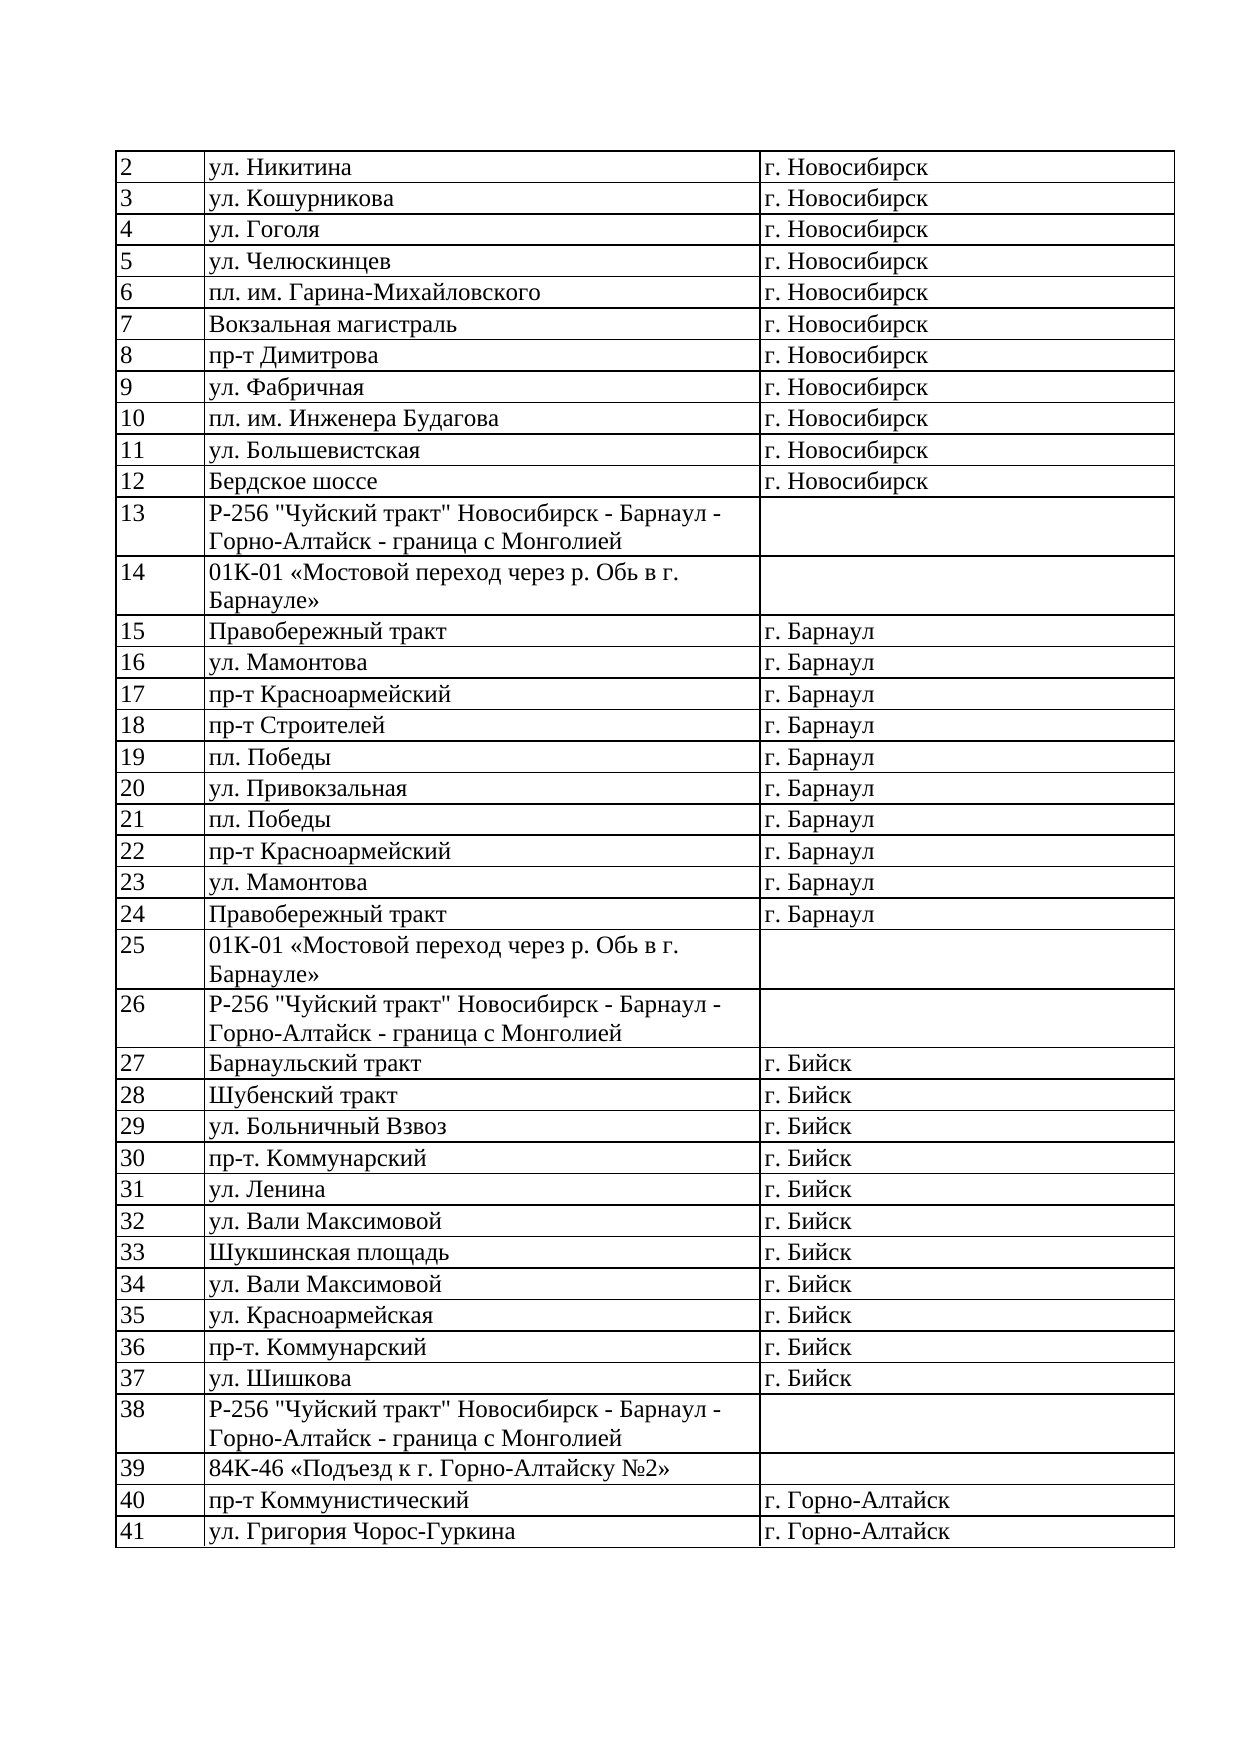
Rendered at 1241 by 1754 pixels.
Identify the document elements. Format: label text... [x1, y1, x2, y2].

table_cell г. Бийск [761, 1237, 1174, 1267]
table_cell г. Новосибирск [761, 340, 1174, 370]
table_cell пр-т Коммунистический [205, 1485, 759, 1515]
table_cell 31 [117, 1174, 204, 1204]
table_cell г. Новосибирск [761, 183, 1174, 213]
table_cell [761, 557, 1174, 614]
table_cell г. Бийск [761, 1080, 1174, 1110]
table_cell 23 [117, 867, 204, 897]
table_cell г. Новосибирск [761, 152, 1174, 181]
table_cell Шукшинская площадь [205, 1237, 759, 1267]
table_cell ул. Шишкова [205, 1363, 759, 1393]
table_cell 5 [117, 246, 204, 276]
table_cell 6 [117, 277, 204, 307]
table_cell г. Горно-Алтайск [761, 1517, 1174, 1546]
table_cell г. Бийск [761, 1332, 1174, 1361]
table_cell 16 [117, 647, 204, 677]
table_cell ул. Вали Максимовой [205, 1206, 759, 1236]
table_cell пр-т. Коммунарский [205, 1332, 759, 1361]
table_cell 41 [117, 1517, 204, 1546]
table_cell пл. Победы [205, 805, 759, 834]
table_cell 3 [117, 183, 204, 213]
table_cell 32 [117, 1206, 204, 1236]
table_cell г. Бийск [761, 1269, 1174, 1298]
table_cell Правобережный тракт [205, 616, 759, 646]
table_cell 19 [117, 742, 204, 771]
table_cell ул. Вали Максимовой [205, 1269, 759, 1298]
table_cell ул. Григория Чорос-Гуркина [205, 1517, 759, 1546]
table_cell пл. Победы [205, 742, 759, 771]
table_cell 36 [117, 1332, 204, 1361]
table_cell 25 [117, 930, 204, 988]
table_cell 40 [117, 1485, 204, 1515]
table_cell Правобережный тракт [205, 899, 759, 929]
table_cell ул. Фабричная [205, 372, 759, 402]
table_cell г. Барнаул [761, 742, 1174, 771]
table_cell пр-т Красноармейский [205, 679, 759, 708]
table_cell 01К-01 «Мостовой переход через р. Обь в г. Барнауле» [205, 557, 759, 614]
table_cell ул. Привокзальная [205, 773, 759, 803]
table_cell г. Горно-Алтайск [761, 1485, 1174, 1515]
table_cell 27 [117, 1048, 204, 1078]
table_cell г. Барнаул [761, 867, 1174, 897]
table_cell ул. Мамонтова [205, 867, 759, 897]
table_cell пр-т Красноармейский [205, 836, 759, 866]
table_cell г. Барнаул [761, 899, 1174, 929]
table_cell г. Новосибирск [761, 215, 1174, 244]
table_cell г. Бийск [761, 1206, 1174, 1236]
table_cell 26 [117, 990, 204, 1047]
table_cell 33 [117, 1237, 204, 1267]
table_cell г. Барнаул [761, 836, 1174, 866]
table_cell пр-т Строителей [205, 710, 759, 740]
table_cell пл. им. Гарина-Михайловского [205, 277, 759, 307]
table_cell ул. Мамонтова [205, 647, 759, 677]
table_cell г. Новосибирск [761, 246, 1174, 276]
table_cell г. Барнаул [761, 710, 1174, 740]
table_cell Р-256 "Чуйский тракт" Новосибирск - Барнаул - Горно-Алтайск - граница с Монголией [205, 990, 759, 1047]
table_cell Р-256 "Чуйский тракт" Новосибирск - Барнаул - Горно-Алтайск - граница с Монголией [205, 1395, 759, 1452]
table_cell 39 [117, 1454, 204, 1483]
table_cell 22 [117, 836, 204, 866]
table_cell 18 [117, 710, 204, 740]
table_cell Шубенский тракт [205, 1080, 759, 1110]
table_cell 84К-46 «Подъезд к г. Горно-Алтайску №2» [205, 1454, 759, 1483]
table_cell г. Новосибирск [761, 372, 1174, 402]
table_cell г. Барнаул [761, 805, 1174, 834]
table_cell 4 [117, 215, 204, 244]
table_cell 35 [117, 1300, 204, 1330]
table_cell г. Новосибирск [761, 435, 1174, 464]
table_cell 9 [117, 372, 204, 402]
table_cell г. Новосибирск [761, 277, 1174, 307]
table_cell 01К-01 «Мостовой переход через р. Обь в г. Барнауле» [205, 930, 759, 988]
table_cell 30 [117, 1143, 204, 1173]
table_cell 15 [117, 616, 204, 646]
table_cell г. Новосибирск [761, 466, 1174, 496]
table_cell г. Новосибирск [761, 403, 1174, 433]
table_cell г. Бийск [761, 1174, 1174, 1204]
table_cell 24 [117, 899, 204, 929]
table_cell г. Барнаул [761, 679, 1174, 708]
table_cell 13 [117, 498, 204, 555]
table_cell 2 [117, 152, 204, 181]
table_cell г. Барнаул [761, 773, 1174, 803]
table_cell [761, 1454, 1174, 1483]
table_cell г. Бийск [761, 1143, 1174, 1173]
table_cell 28 [117, 1080, 204, 1110]
table_cell 17 [117, 679, 204, 708]
table_cell [761, 1395, 1174, 1452]
table_cell 10 [117, 403, 204, 433]
table_cell 7 [117, 309, 204, 339]
table_cell г. Барнаул [761, 647, 1174, 677]
table_cell ул. Большевистская [205, 435, 759, 464]
table_cell 29 [117, 1111, 204, 1141]
table_cell г. Барнаул [761, 616, 1174, 646]
table_cell ул. Красноармейская [205, 1300, 759, 1330]
table_cell 21 [117, 805, 204, 834]
table_cell пр-т. Коммунарский [205, 1143, 759, 1173]
table_cell г. Бийск [761, 1300, 1174, 1330]
table_cell 37 [117, 1363, 204, 1393]
table_cell [761, 498, 1174, 555]
table_cell 38 [117, 1395, 204, 1452]
table_cell пл. им. Инженера Будагова [205, 403, 759, 433]
table_cell 14 [117, 557, 204, 614]
table_cell г. Новосибирск [761, 309, 1174, 339]
table_cell ул. Никитина [205, 152, 759, 181]
table_cell ул. Челюскинцев [205, 246, 759, 276]
table_cell ул. Гоголя [205, 215, 759, 244]
table_cell Р-256 "Чуйский тракт" Новосибирск - Барнаул - Горно-Алтайск - граница с Монголией [205, 498, 759, 555]
table_cell Вокзальная магистраль [205, 309, 759, 339]
table_cell 11 [117, 435, 204, 464]
table_cell Бердское шоссе [205, 466, 759, 496]
table_cell 20 [117, 773, 204, 803]
table_cell Барнаульский тракт [205, 1048, 759, 1078]
table_cell [761, 990, 1174, 1047]
table_cell ул. Ленина [205, 1174, 759, 1204]
table_cell пр-т Димитрова [205, 340, 759, 370]
table_cell г. Бийск [761, 1363, 1174, 1393]
table_cell [761, 930, 1174, 988]
table_cell 8 [117, 340, 204, 370]
table_cell ул. Кошурникова [205, 183, 759, 213]
table_cell 12 [117, 466, 204, 496]
table_cell ул. Больничный Взвоз [205, 1111, 759, 1141]
table_cell г. Бийск [761, 1111, 1174, 1141]
table_cell г. Бийск [761, 1048, 1174, 1078]
table_cell 34 [117, 1269, 204, 1298]
